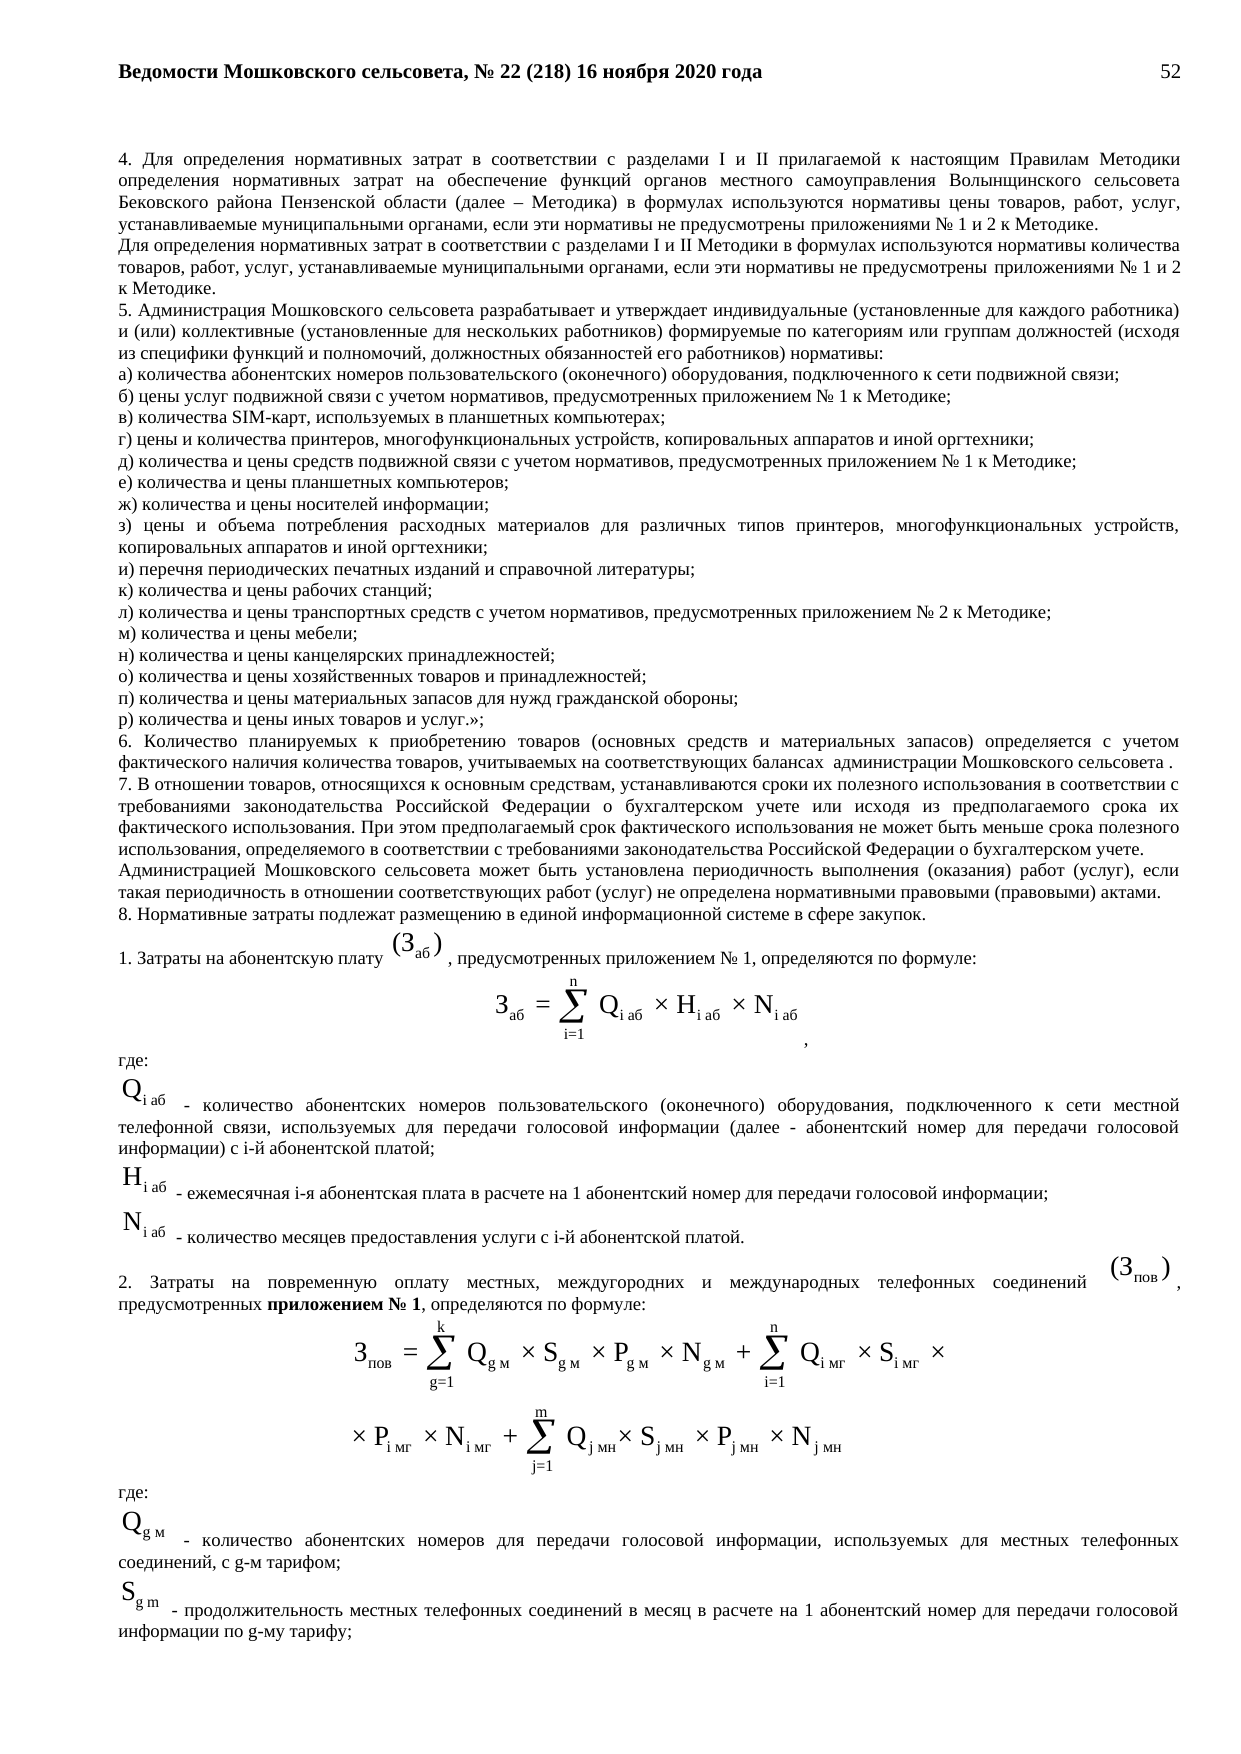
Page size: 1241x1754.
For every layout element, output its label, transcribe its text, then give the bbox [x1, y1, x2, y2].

text 1. Затраты на абонентскую плату , предусмотренных приложением № 1, определяются по формуле: [118, 924, 1181, 969]
text в) количества SIM-карт, используемых в планшетных компьютерах; [118, 406, 1181, 428]
text - количество месяцев предоставления услуги с i-й абонентской платой. [118, 1203, 1181, 1248]
text д) количества и цены средств подвижной связи с учетом нормативов, предусмотренных приложением № 1 к Методике; [118, 449, 1181, 471]
text и) перечня периодических печатных изданий и справочной литературы; [118, 557, 1181, 579]
text к) количества и цены рабочих станций; [118, 579, 1181, 601]
text Администрацией Мошковского сельсовета может быть установлена периодичность выполнения (оказания) работ (услуг), если такая периодичность в отношении соответствующих работ (услуг) не определена нормативными правовыми (правовыми) актами. [118, 859, 1181, 902]
text р) количества и цены иных товаров и услуг.»; [118, 708, 1181, 730]
text 6. Количество планируемых к приобретению товаров (основных средств и материальных запасов) определяется с учетом фактического наличия количества товаров, учитываемых на соответствующих балансах администрации Мошковского сельсовета . [118, 730, 1181, 773]
text 5. Администрация Мошковского сельсовета разрабатывает и утверждает индивидуальные (установленные для каждого работника) и (или) коллективные (установленные для нескольких работников) формируемые по категориям или группам должностей (исходя из специфики функций и полномочий, должностных обязанностей его работников) нормативы: [118, 299, 1181, 363]
text где: [118, 1049, 1181, 1071]
text - количество абонентских номеров для передачи голосовой информации, используемых для местных телефонных соединений, с g-м тарифом; [118, 1503, 1181, 1572]
text где: [118, 1481, 1181, 1503]
text ж) количества и цены носителей информации; [118, 493, 1181, 514]
text б) цены услуг подвижной связи с учетом нормативов, предусмотренных приложением № 1 к Методике; [118, 385, 1181, 406]
text - продолжительность местных телефонных соединений в месяц в расчете на 1 абонентский номер для передачи голосовой информации по g-му тарифу; [118, 1572, 1181, 1642]
text е) количества и цены планшетных компьютеров; [118, 471, 1181, 493]
text 2. Затраты на повременную оплату местных, междугородних и международных телефонных соединений , предусмотренных приложением № 1, определяются по формуле: [118, 1248, 1181, 1314]
text 7. В отношении товаров, относящихся к основным средствам, устанавливаются сроки их полезного использования в соответствии с требованиями законодательства Российской Федерации о бухгалтерском учете или исходя из предполагаемого срока их фактического использования. При этом предполагаемый срок фактического использования не может быть меньше срока полезного использования, определяемого в соответствии с требованиями законодательства Российской Федерации о бухгалтерском учете. [118, 773, 1181, 859]
text л) количества и цены транспортных средств с учетом нормативов, предусмотренных приложением № 2 к Методике; [118, 601, 1181, 622]
text н) количества и цены канцелярских принадлежностей; [118, 644, 1181, 665]
text з) цены и объема потребления расходных материалов для различных типов принтеров, многофункциональных устройств, копировальных аппаратов и иной оргтехники; [118, 514, 1181, 557]
text Для определения нормативных затрат в соответствии с разделами I и II Методики в формулах используются нормативы количества товаров, работ, услуг, устанавливаемые муниципальными органами, если эти нормативы не предусмотрены приложениями № 1 и 2 к Методике. [118, 234, 1181, 299]
text - количество абонентских номеров пользовательского (оконечного) оборудования, подключенного к сети местной телефонной связи, используемых для передачи голосовой информации (далее - абонентский номер для передачи голосовой информации) с i-й абонентской платой; [118, 1071, 1181, 1159]
text , [118, 969, 1181, 1049]
text м) количества и цены мебели; [118, 622, 1181, 644]
text о) количества и цены хозяйственных товаров и принадлежностей; [118, 665, 1181, 687]
text 4. Для определения нормативных затрат в соответствии с разделами I и II прилагаемой к настоящим Правилам Методики определения нормативных затрат на обеспечение функций органов местного самоуправления Волынщинского сельсовета Бековского района Пензенской области (далее – Методика) в формулах используются нормативы цены товаров, работ, услуг, устанавливаемые муниципальными органами, если эти нормативы не предусмотрены приложениями № 1 и 2 к Методике. [118, 148, 1181, 234]
text 8. Нормативные затраты подлежат размещению в единой информационной системе в сфере закупок. [118, 902, 1181, 924]
text а) количества абонентских номеров пользовательского (оконечного) оборудования, подключенного к сети подвижной связи; [118, 363, 1181, 385]
text г) цены и количества принтеров, многофункциональных устройств, копировальных аппаратов и иной оргтехники; [118, 428, 1181, 449]
text - ежемесячная i-я абонентская плата в расчете на 1 абонентский номер для передачи голосовой информации; [118, 1159, 1181, 1203]
text п) количества и цены материальных запасов для нужд гражданской обороны; [118, 687, 1181, 708]
